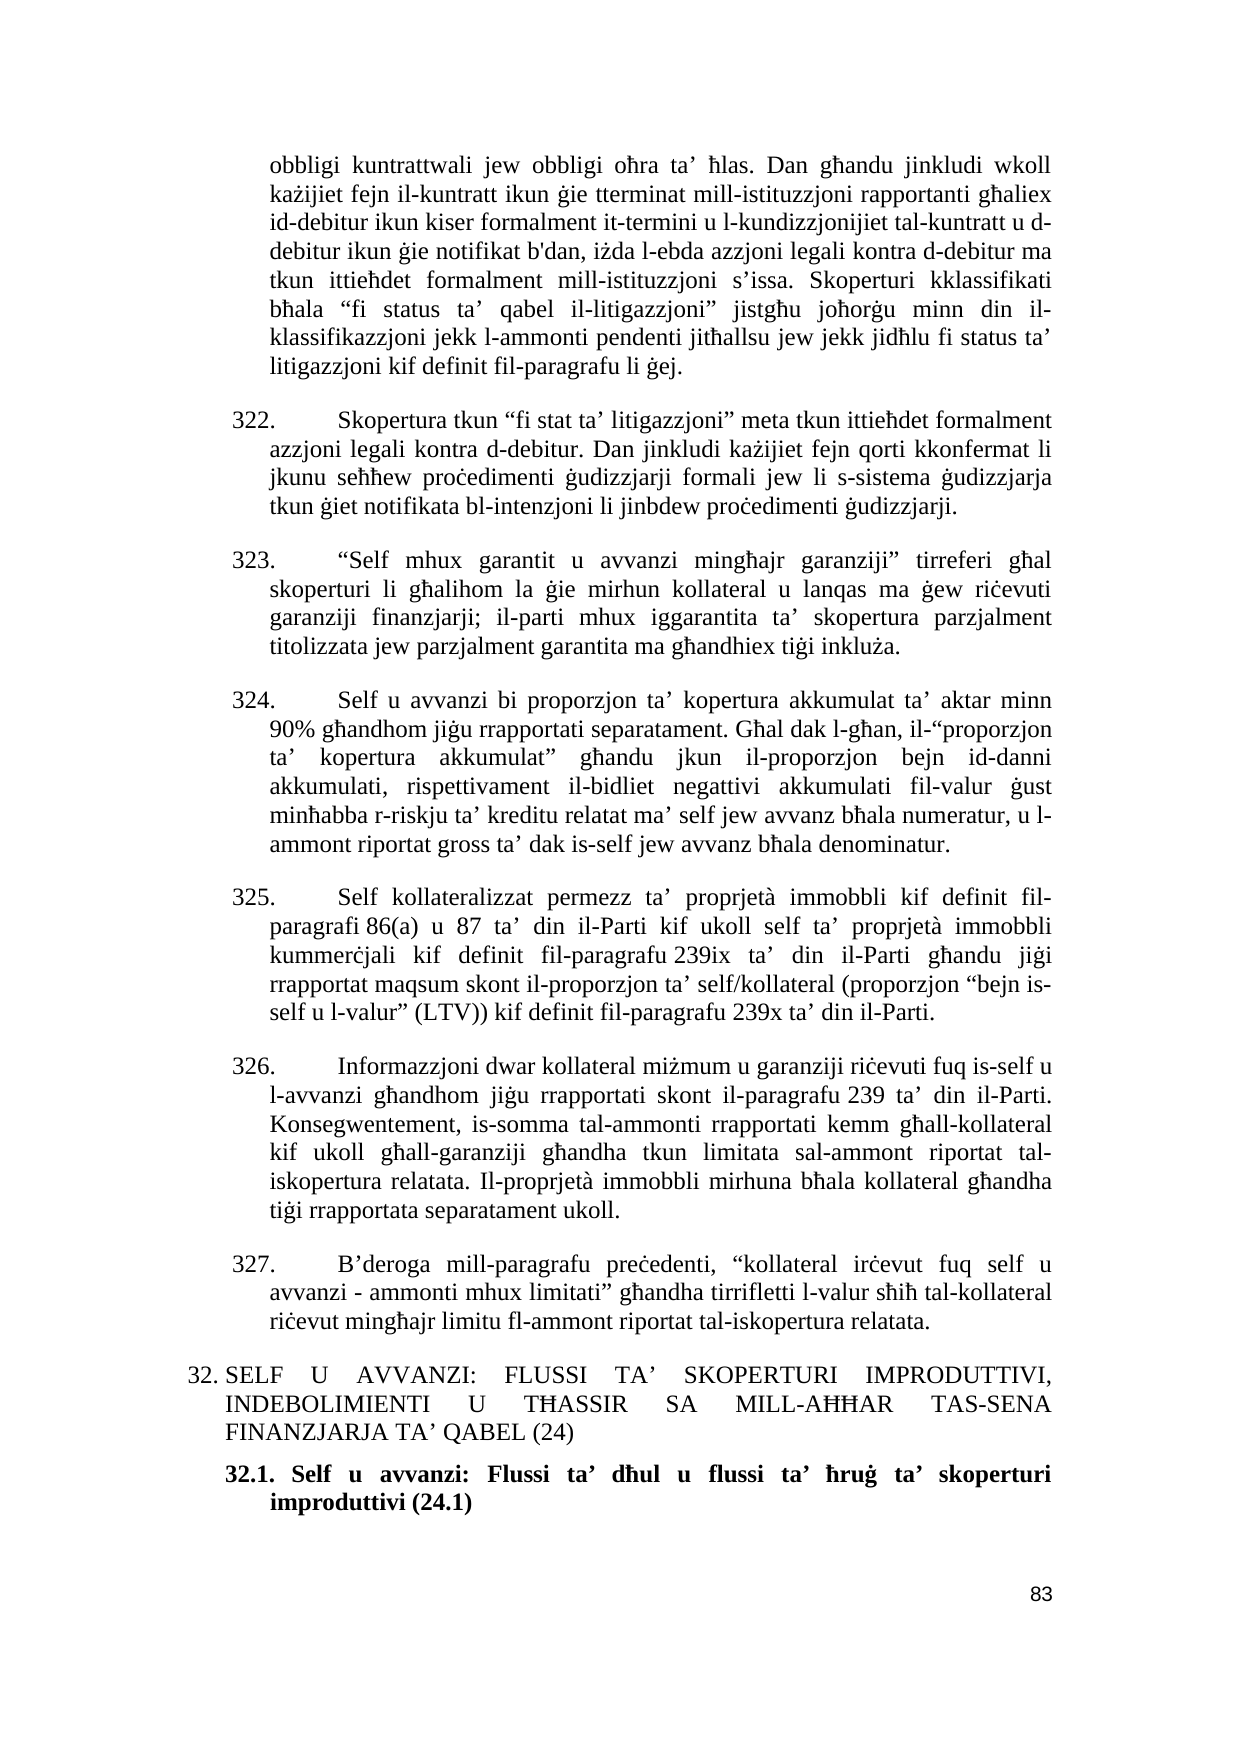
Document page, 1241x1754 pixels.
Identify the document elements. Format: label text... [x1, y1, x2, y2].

text Informazzjoni dwar kollateral miżmum u garanziji riċevuti fuq is-self u l-avvanzi għandhom jiġu rrapportati skont il-paragrafu 239 ta’ din il-Parti. Konsegwentement, is-somma tal-ammonti rrapportati kemm għall-kollateral kif ukoll għall-garanziji għandha tkun limitata sal-ammont riportat tal-iskopertura relatata. Il-proprjetà immobbli mirhuna bħala kollateral għandha tiġi rrapportata separatament ukoll. [232, 1051, 1053, 1224]
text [232, 150, 1053, 380]
text Self kollateralizzat permezz ta’ proprjetà immobbli kif definit fil-paragrafi 86(a) u 87 ta’ din il-Parti kif ukoll self ta’ proprjetà immobbli kummerċjali kif definit fil-paragrafu 239ix ta’ din il-Parti għandu jiġi rrapportat maqsum skont il-proporzjon ta’ self/kollateral (proporzjon “bejn is-self u l-valur” (LTV)) kif definit fil-paragrafu 239x ta’ din il-Parti. [232, 882, 1053, 1026]
text Skopertura tkun “fi stat ta’ litigazzjoni” meta tkun ittieħdet formalment azzjoni legali kontra d-debitur. Dan jinkludi każijiet fejn qorti kkonfermat li jkunu seħħew proċedimenti ġudizzjarji formali jew li s-sistema ġudizzjarja tkun ġiet notifikata bl-intenzjoni li jinbdew proċedimenti ġudizzjarji. [232, 405, 1053, 520]
text “Self mhux garantit u avvanzi mingħajr garanziji” tirreferi għal skoperturi li għalihom la ġie mirhun kollateral u lanqas ma ġew riċevuti garanziji finanzjarji; il-parti mhux iggarantita ta’ skopertura parzjalment titolizzata jew parzjalment garantita ma għandhiex tiġi inkluża. [232, 545, 1053, 660]
subtitle SELF U AVVANZI: FLUSSI TA’ SKOPERTURI IMPRODUTTIVI, INDEBOLIMIENTI U TĦASSIR SA MILL-AĦĦAR TAS-SENA FINANZJARJA TA’ QABEL (24) [187, 1360, 1053, 1446]
subtitle Self u avvanzi: Flussi ta’ dħul u flussi ta’ ħruġ ta’ skoperturi improduttivi (24.1) [225, 1459, 1053, 1516]
text B’deroga mill-paragrafu preċedenti, “kollateral irċevut fuq self u avvanzi - ammonti mhux limitati” għandha tirrifletti l-valur sħiħ tal-kollateral riċevut mingħajr limitu fl-ammont riportat tal-iskopertura relatata. [232, 1249, 1053, 1335]
text Self u avvanzi bi proporzjon ta’ kopertura akkumulat ta’ aktar minn 90% għandhom jiġu rrapportati separatament. Għal dak l-għan, il-“proporzjon ta’ kopertura akkumulat” għandu jkun il-proporzjon bejn id-danni akkumulati, rispettivament il-bidliet negattivi akkumulati fil-valur ġust minħabba r-riskju ta’ kreditu relatat ma’ self jew avvanz bħala numeratur, u l-ammont riportat gross ta’ dak is-self jew avvanz bħala denominatur. [232, 685, 1053, 857]
